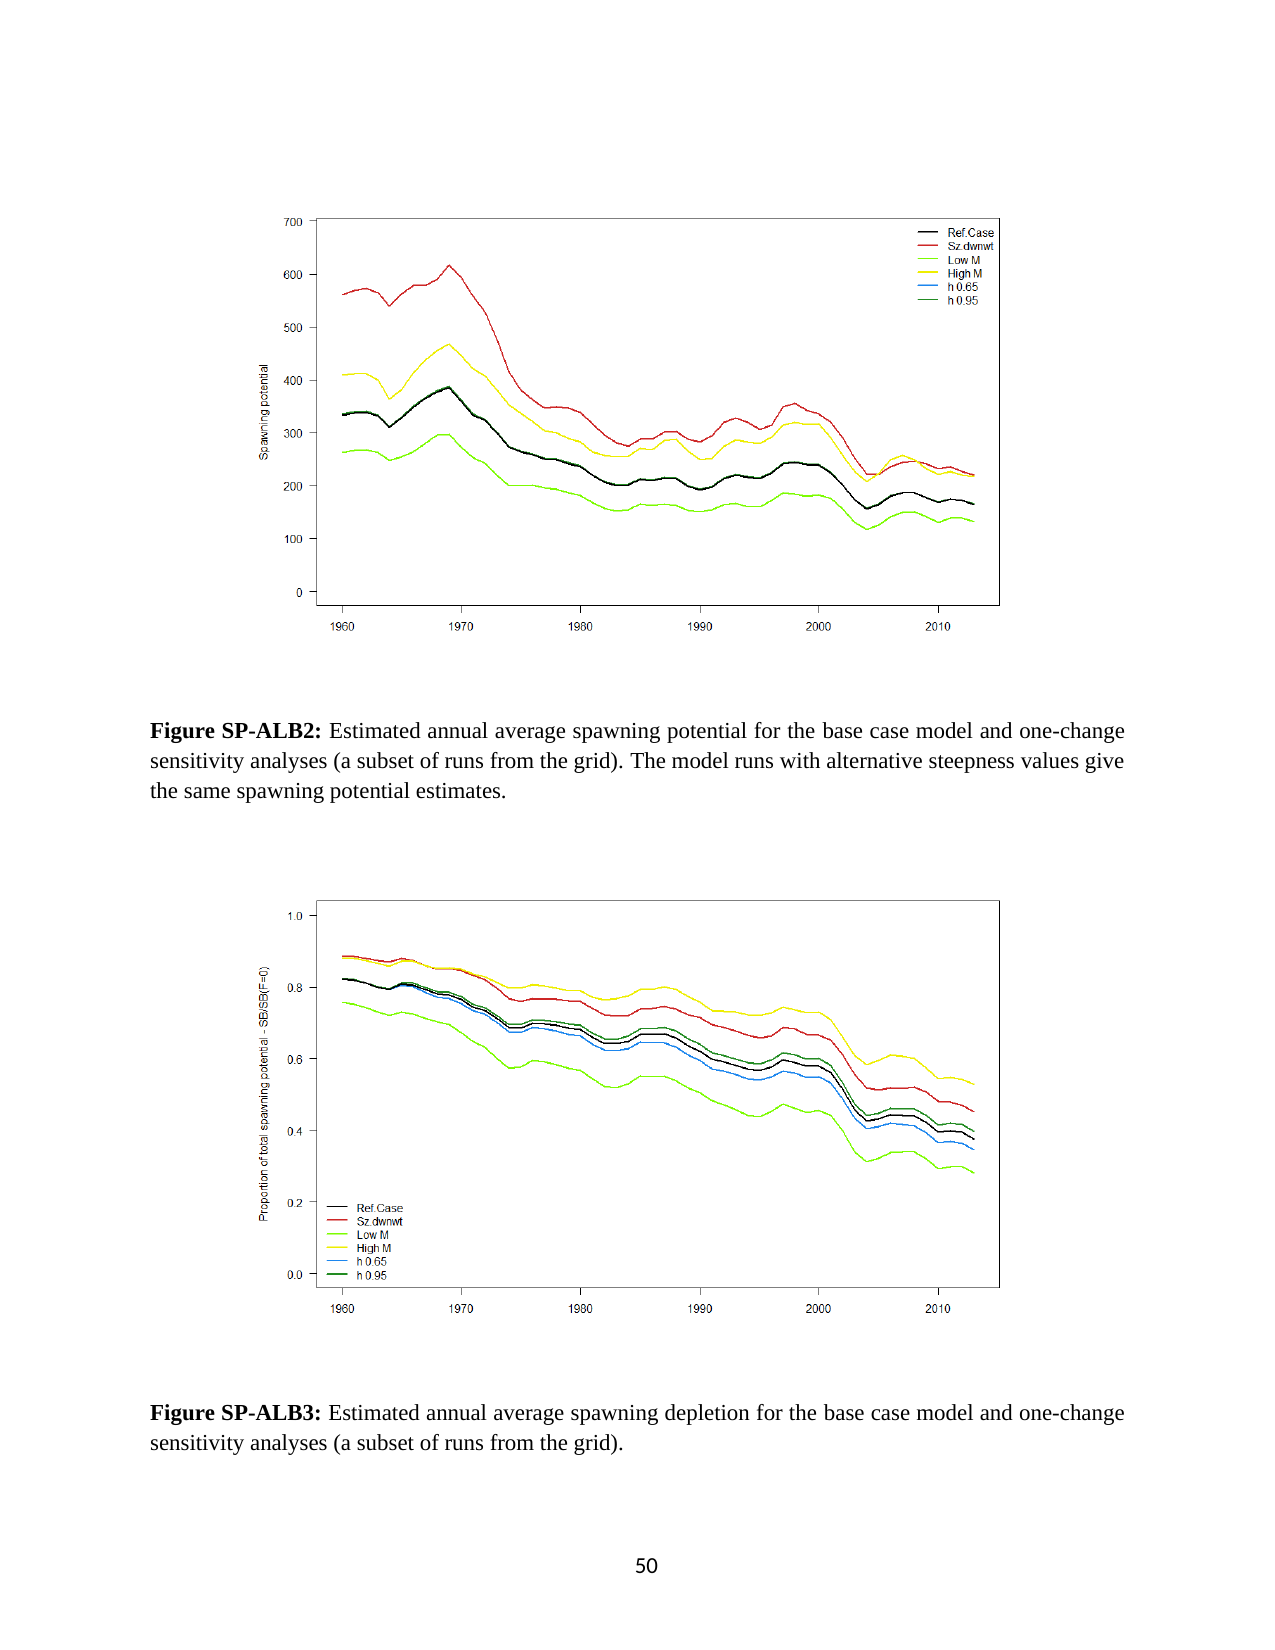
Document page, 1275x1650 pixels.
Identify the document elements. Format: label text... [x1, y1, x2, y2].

text Figure SP-ALB2: Estimated annual average spawning potential for the base case model and one-change sensitivity analyses (a subset of runs from the grid). The model runs with alternative steepness values give the same spawning potential estimates. [150, 717, 1125, 803]
text Figure SP-ALB3: Estimated annual average spawning depletion for the base case model and one-change sensitivity analyses (a subset of runs from the grid). [150, 1399, 1125, 1456]
picture [234, 150, 1041, 688]
picture [234, 832, 1041, 1370]
